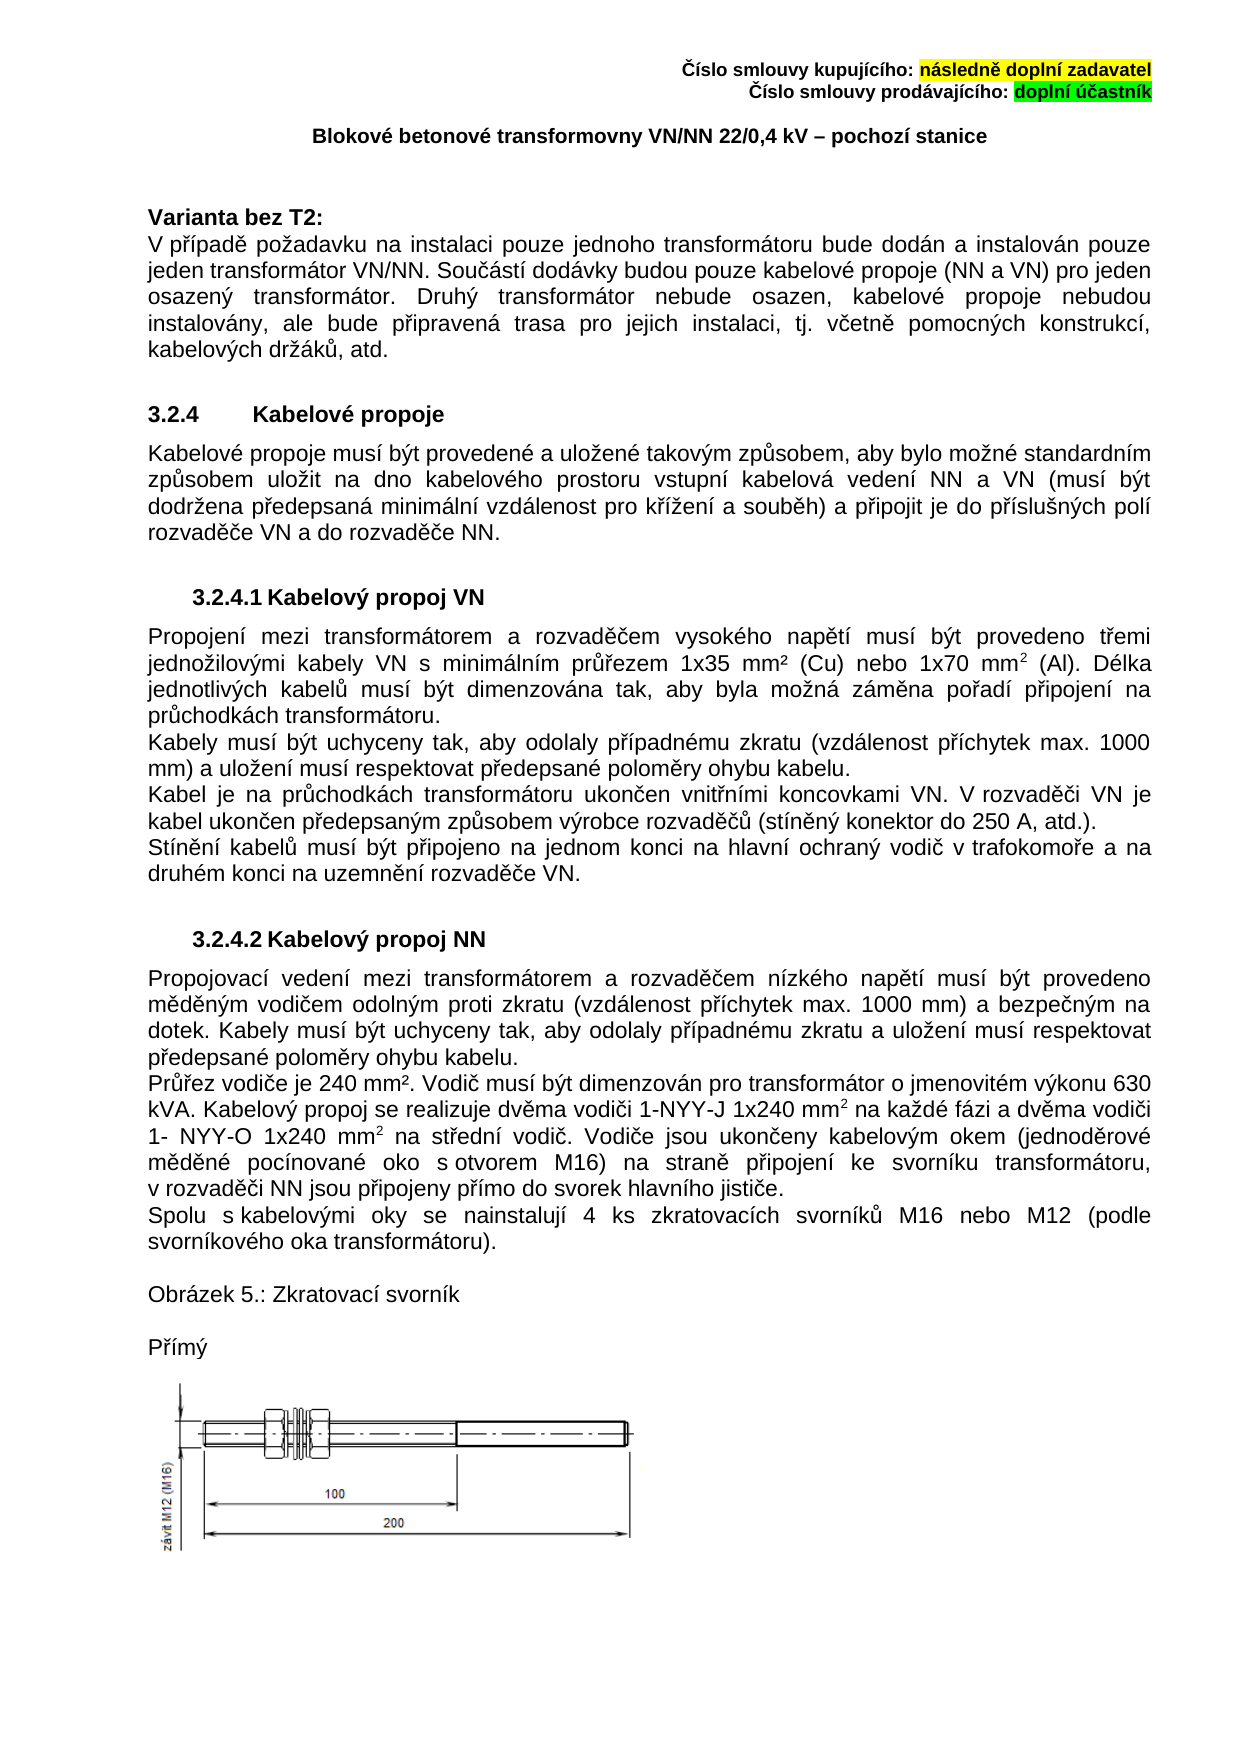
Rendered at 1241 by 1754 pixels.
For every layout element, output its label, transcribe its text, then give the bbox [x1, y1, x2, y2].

list Kabelový propoj VN [192, 584, 1152, 611]
text Propojovací vedení mezi transformátorem a rozvaděčem nízkého napětí musí být provedeno měděným vodičem odolným proti zkratu (vzdálenost příchytek max. 1000 mm) a bezpečným na dotek. Kabely musí být uchyceny tak, aby odolaly případnému zkratu a uložení musí respektovat předepsané poloměry ohybu kabelu. [148, 964, 1152, 1070]
text Stínění kabelů musí být připojeno na jednom konci na hlavní ochraný vodič v trafokomoře a na druhém konci na uzemnění rozvaděče VN. [148, 834, 1152, 887]
list Kabelové propoje [148, 401, 1152, 428]
text Průřez vodiče je 240 mm². Vodič musí být dimenzován pro transformátor o jmenovitém výkonu 630 kVA. Kabelový propoj se realizuje dvěma vodiči 1-NYY-J 1x240 mm2 na každé fázi a dvěma vodiči 1- NYY-O 1x240 mm2 na střední vodič. Vodiče jsou ukončeny kabelovým okem (jednoděrové měděné pocínované oko s otvorem M16) na straně připojení ke svorníku transformátoru, v rozvaděči NN jsou připojeny přímo do svorek hlavního jističe. [148, 1070, 1152, 1202]
text Propojení mezi transformátorem a rozvaděčem vysokého napětí musí být provedeno třemi jednožilovými kabely VN s minimálním průřezem 1x35 mm² (Cu) nebo 1x70 mm2 (Al). Délka jednotlivých kabelů musí být dimenzována tak, aby byla možná záměna pořadí připojení na průchodkách transformátoru. [148, 623, 1152, 729]
text Varianta bez T2: [148, 204, 1152, 231]
text V případě požadavku na instalaci pouze jednoho transformátoru bude dodán a instalován pouze jeden transformátor VN/NN. Součástí dodávky budou pouze kabelové propoje (NN a VN) pro jeden osazený transformátor. Druhý transformátor nebude osazen, kabelové propoje nebudou instalovány, ale bude připravená trasa pro jejich instalaci, tj. včetně pomocných konstrukcí, kabelových držáků, atd. [148, 231, 1152, 362]
text Spolu s kabelovými oky se nainstalují 4 ks zkratovacích svorníků M16 nebo M12 (podle svorníkového oka transformátoru). [148, 1202, 1152, 1254]
text Kabelové propoje musí být provedené a uložené takovým způsobem, aby bylo možné standardním způsobem uložit na dno kabelového prostoru vstupní kabelová vedení NN a VN (musí být dodržena předepsaná minimální vzdálenost pro křížení a souběh) a připojit je do příslušných polí rozvaděče VN a do rozvaděče NN. [148, 440, 1152, 546]
text Kabely musí být uchyceny tak, aby odolaly případnému zkratu (vzdálenost příchytek max. 1000 mm) a uložení musí respektovat předepsané poloměry ohybu kabelu. [148, 729, 1152, 781]
picture [147, 1359, 656, 1574]
text Kabel je na průchodkách transformátoru ukončen vnitřními koncovkami VN. V rozvaděči VN je kabel ukončen předepsaným způsobem výrobce rozvaděčů (stíněný konektor do 250 A, atd.). [148, 781, 1152, 834]
text Obrázek 5.: Zkratovací svorník [148, 1281, 1152, 1307]
list Kabelový propoj NN [192, 926, 1152, 952]
